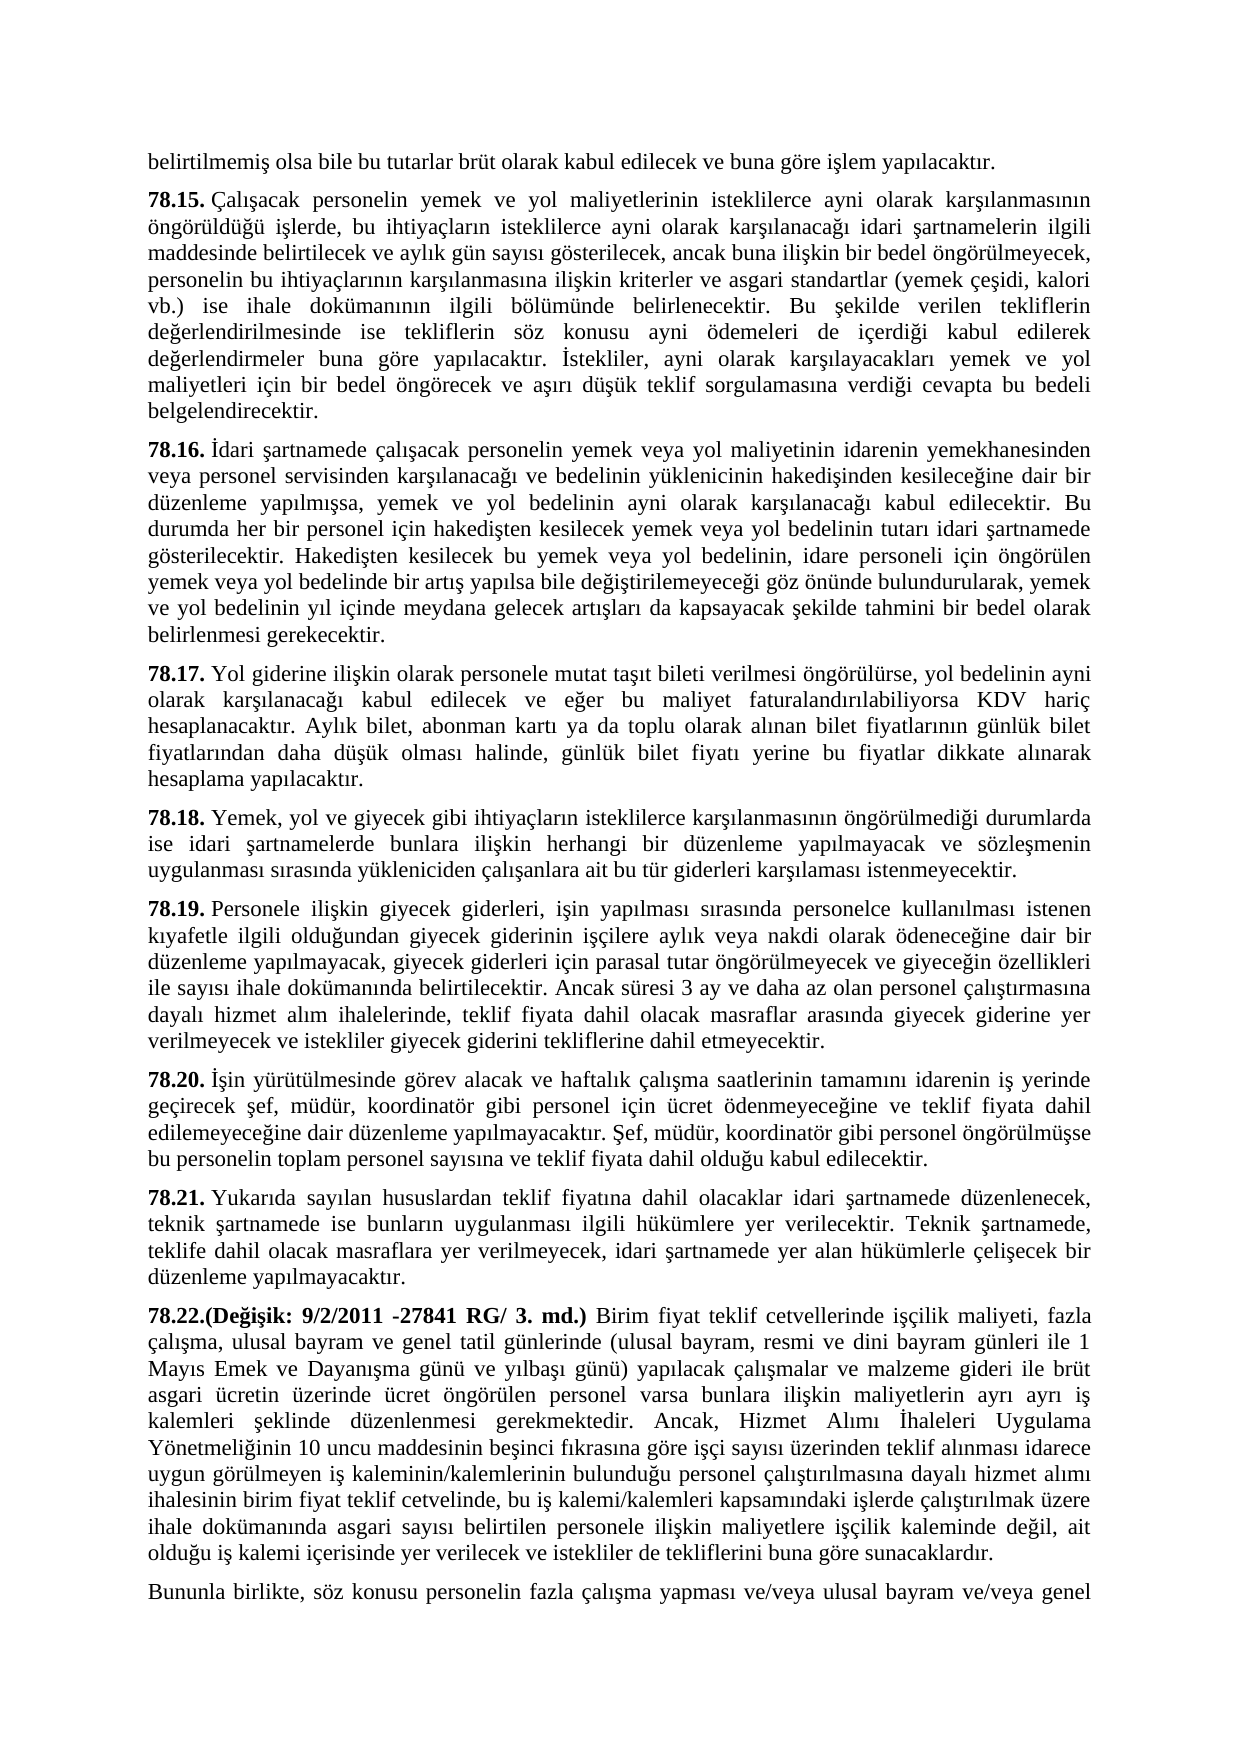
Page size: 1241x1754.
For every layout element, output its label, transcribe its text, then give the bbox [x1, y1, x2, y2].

list 78.18. Yemek, yol ve giyecek gibi ihtiyaçların isteklilerce karşılanmasının öngörülmediği durumlarda ise idari şartnamelerde bunlara ilişkin herhangi bir düzenleme yapılmayacak ve sözleşmenin uygulanması sırasında yükleniciden çalışanlara ait bu tür giderleri karşılaması istenmeyecektir. [148, 804, 1092, 883]
text 78.15. Çalışacak personelin yemek ve yol maliyetlerinin isteklilerce ayni olarak karşılanmasının öngörüldüğü işlerde, bu ihtiyaçların isteklilerce ayni olarak karşılanacağı idari şartnamelerin ilgili maddesinde belirtilecek ve aylık gün sayısı gösterilecek, ancak buna ilişkin bir bedel öngörülmeyecek, personelin bu ihtiyaçlarının karşılanmasına ilişkin kriterler ve asgari standartlar (yemek çeşidi, kalori vb.) ise ihale dokümanının ilgili bölümünde belirlenecektir. Bu şekilde verilen tekliflerin değerlendirilmesinde ise tekliflerin söz konusu ayni ödemeleri de içerdiği kabul edilerek değerlendirmeler buna göre yapılacaktır. İstekliler, ayni olarak karşılayacakları yemek ve yol maliyetleri için bir bedel öngörecek ve aşırı düşük teklif sorgulamasına verdiği cevapta bu bedeli belgelendirecektir. [148, 187, 1092, 424]
text 78.16. İdari şartnamede çalışacak personelin yemek veya yol maliyetinin idarenin yemekhanesinden veya personel servisinden karşılanacağı ve bedelinin yüklenicinin hakedişinden kesileceğine dair bir düzenleme yapılmışsa, yemek ve yol bedelinin ayni olarak karşılanacağı kabul edilecektir. Bu durumda her bir personel için hakedişten kesilecek yemek veya yol bedelinin tutarı idari şartnamede gösterilecektir. Hakedişten kesilecek bu yemek veya yol bedelinin, idare personeli için öngörülen yemek veya yol bedelinde bir artış yapılsa bile değiştirilemeyeceği göz önünde bulundurularak, yemek ve yol bedelinin yıl içinde meydana gelecek artışları da kapsayacak şekilde tahmini bir bedel olarak belirlenmesi gerekecektir. [148, 436, 1092, 647]
text 78.19. Personele ilişkin giyecek giderleri, işin yapılması sırasında personelce kullanılması istenen kıyafetle ilgili olduğundan giyecek giderinin işçilere aylık veya nakdi olarak ödeneceğine dair bir düzenleme yapılmayacak, giyecek giderleri için parasal tutar öngörülmeyecek ve giyeceğin özellikleri ile sayısı ihale dokümanında belirtilecektir. Ancak süresi 3 ay ve daha az olan personel çalıştırmasına dayalı hizmet alım ihalelerinde, teklif fiyata dahil olacak masraflar arasında giyecek giderine yer verilmeyecek ve istekliler giyecek giderini tekliflerine dahil etmeyecektir. [148, 895, 1092, 1053]
text 78.21. Yukarıda sayılan hususlardan teklif fiyatına dahil olacaklar idari şartnamede düzenlenecek, teknik şartnamede ise bunların uygulanması ilgili hükümlere yer verilecektir. Teknik şartnamede, teklife dahil olacak masraflara yer verilmeyecek, idari şartnamede yer alan hükümlerle çelişecek bir düzenleme yapılmayacaktır. [148, 1184, 1092, 1289]
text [148, 148, 1092, 174]
text 78.20. İşin yürütülmesinde görev alacak ve haftalık çalışma saatlerinin tamamını idarenin iş yerinde geçirecek şef, müdür, koordinatör gibi personel için ücret ödenmeyeceğine ve teklif fiyata dahil edilemeyeceğine dair düzenleme yapılmayacaktır. Şef, müdür, koordinatör gibi personel öngörülmüşse bu personelin toplam personel sayısına ve teklif fiyata dahil olduğu kabul edilecektir. [148, 1066, 1092, 1171]
text 78.17. Yol giderine ilişkin olarak personele mutat taşıt bileti verilmesi öngörülürse, yol bedelinin ayni olarak karşılanacağı kabul edilecek ve eğer bu maliyet faturalandırılabiliyorsa KDV hariç hesaplanacaktır. Aylık bilet, abonman kartı ya da toplu olarak alınan bilet fiyatlarının günlük bilet fiyatlarından daha düşük olması halinde, günlük bilet fiyatı yerine bu fiyatlar dikkate alınarak hesaplama yapılacaktır. [148, 659, 1092, 791]
text 78.22.(Değişik: 9/2/2011 -27841 RG/ 3. md.) Birim fiyat teklif cetvellerinde işçilik maliyeti, fazla çalışma, ulusal bayram ve genel tatil günlerinde (ulusal bayram, resmi ve dini bayram günleri ile 1 Mayıs Emek ve Dayanışma günü ve yılbaşı günü) yapılacak çalışmalar ve malzeme gideri ile brüt asgari ücretin üzerinde ücret öngörülen personel varsa bunlara ilişkin maliyetlerin ayrı ayrı iş kalemleri şeklinde düzenlenmesi gerekmektedir. Ancak, Hizmet Alımı İhaleleri Uygulama Yönetmeliğinin 10 uncu maddesinin beşinci fıkrasına göre işçi sayısı üzerinden teklif alınması idarece uygun görülmeyen iş kaleminin/kalemlerinin bulunduğu personel çalıştırılmasına dayalı hizmet alımı ihalesinin birim fiyat teklif cetvelinde, bu iş kalemi/kalemleri kapsamındaki işlerde çalıştırılmak üzere ihale dokümanında asgari sayısı belirtilen personele ilişkin maliyetlere işçilik kaleminde değil, ait olduğu iş kalemi içerisinde yer verilecek ve istekliler de tekliflerini buna göre sunacaklardır. [148, 1302, 1092, 1565]
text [148, 1578, 1092, 1604]
